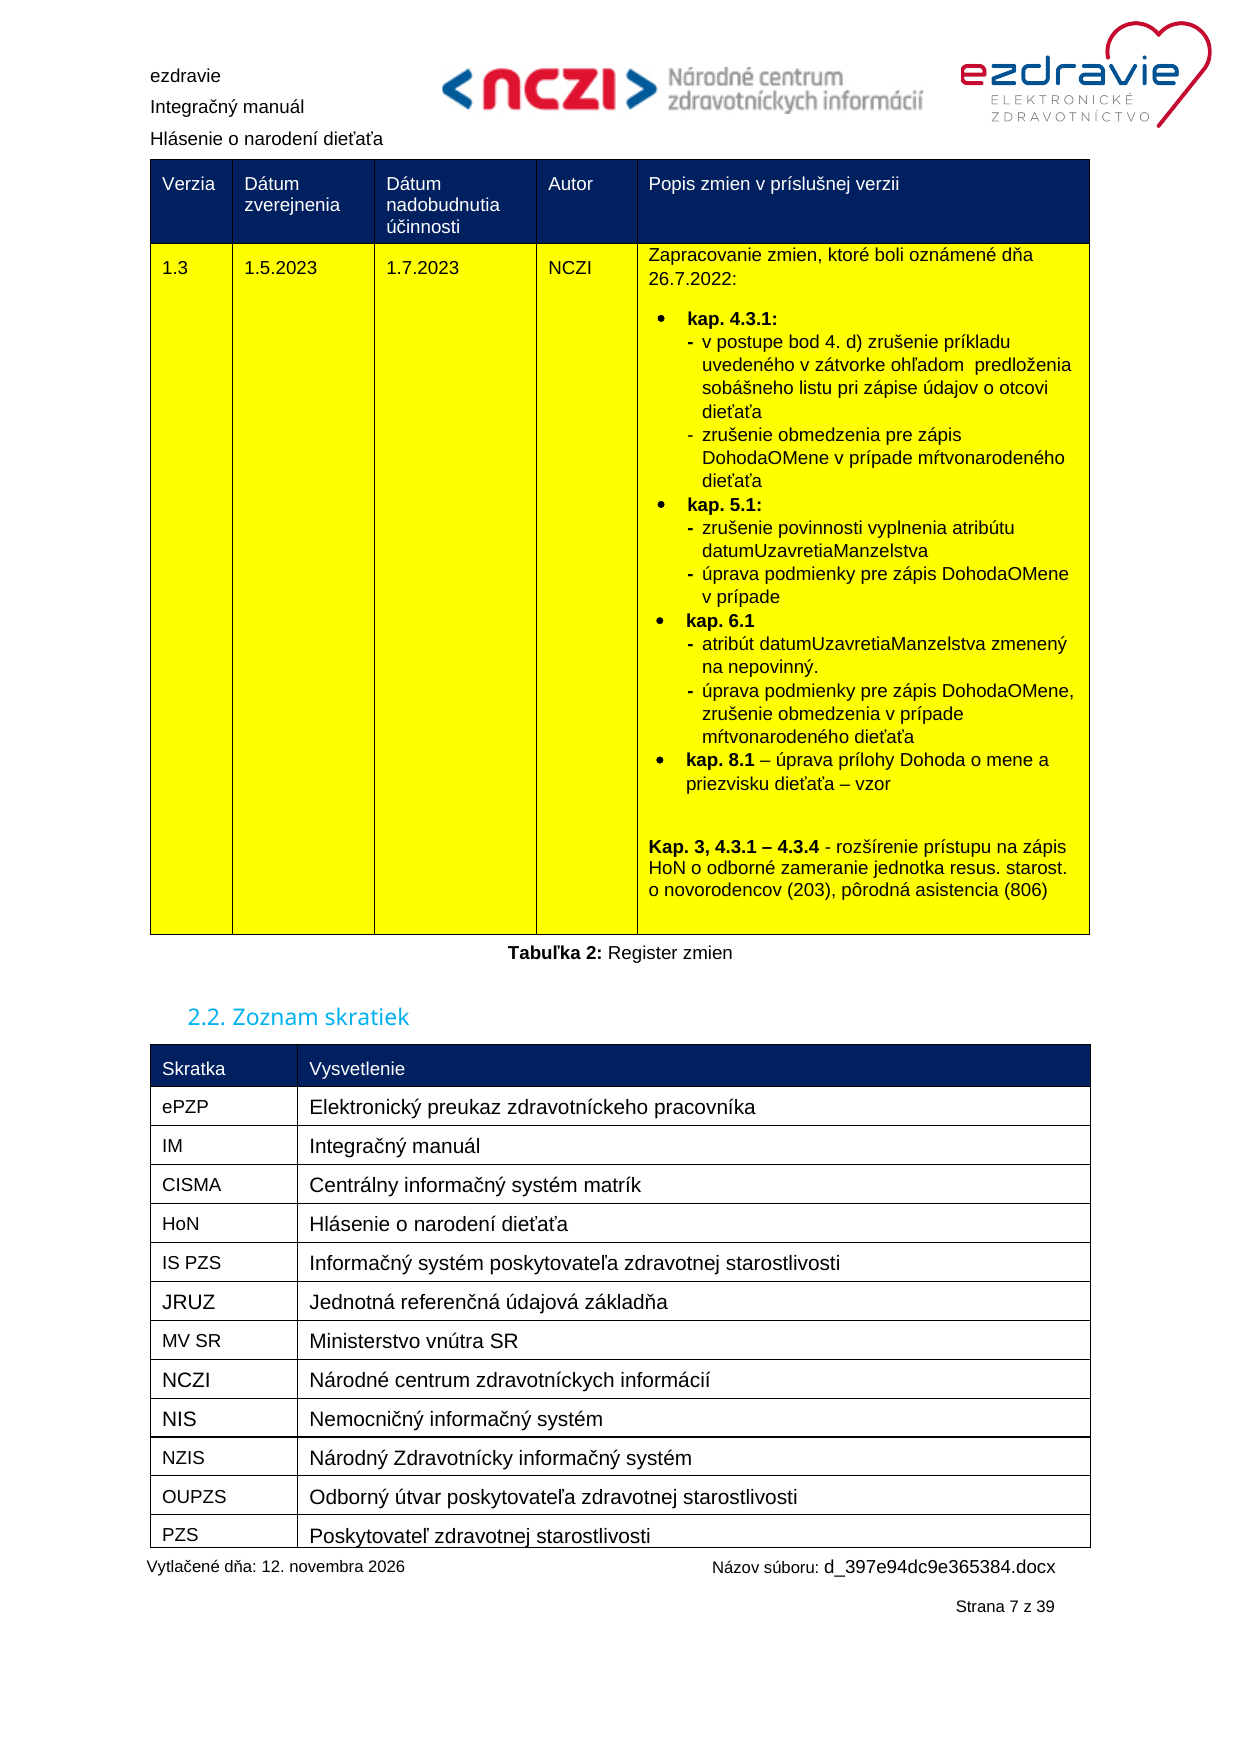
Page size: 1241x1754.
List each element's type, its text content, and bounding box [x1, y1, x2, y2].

table_cell Hlásenie o narodení dieťaťa [298, 1204, 1090, 1242]
table_cell Ministerstvo vnútra SR [298, 1321, 1090, 1358]
table_cell Elektronický preukaz zdravotníckeho pracovníka [298, 1087, 1090, 1125]
table_cell CISMA [151, 1165, 297, 1203]
table_cell JRUZ [151, 1282, 297, 1319]
table_header Dátum zverejnenia [233, 160, 374, 243]
table_cell 1.3 [151, 244, 232, 934]
table_header Dátum nadobudnutia účinnosti [375, 160, 536, 243]
table_cell IM [151, 1126, 297, 1164]
table_cell MV SR [151, 1321, 297, 1358]
table_cell NIS [151, 1399, 297, 1436]
table_cell Nemocničný informačný systém [298, 1399, 1090, 1436]
picture [442, 67, 924, 114]
table_cell Národné centrum zdravotníckych informácií [298, 1360, 1090, 1397]
table_cell NZIS [151, 1438, 297, 1475]
table_cell Zapracovanie zmien, ktoré boli oznámené dňa 26.7.2022: kap. 4.3.1: v postupe bod 4. d) zrušenie príkladu uvedeného v zátvorke ohľadom predloženia sobášneho listu pri zápise údajov o otcovi dieťaťa zrušenie obmedzenia pre zápis DohodaOMene v prípade mŕtvonarodeného dieťaťa kap. 5.1: zrušenie povinnosti vyplnenia atribútu datumUzavretiaManzelstva úprava podmienky pre zápis DohodaOMene v prípade kap. 6.1 atribút datumUzavretiaManzelstva zmenený na nepovinný. úprava podmienky pre zápis DohodaOMene, zrušenie obmedzenia v prípade mŕtvonarodeného dieťaťa kap. 8.1 – úprava prílohy Dohoda o mene a priezvisku dieťaťa – vzor Kap. 3, 4.3.1 – 4.3.4 - rozšírenie prístupu na zápis HoN o odborné zameranie jednotka resus. starost. o novorodencov (203), pôrodná asistencia (806) [638, 244, 1089, 934]
table_cell Jednotná referenčná údajová základňa [298, 1282, 1090, 1319]
table_cell NCZI [151, 1360, 297, 1397]
table_cell IS PZS [151, 1243, 297, 1281]
table_header Skratka [151, 1045, 297, 1086]
table_cell 1.7.2023 [375, 244, 536, 934]
table_cell Integračný manuál [298, 1126, 1090, 1164]
table_header Vysvetlenie [298, 1045, 1090, 1086]
table_header Popis zmien v príslušnej verzii [638, 160, 1089, 243]
subtitle Zoznam skratiek [187, 1001, 1090, 1032]
table_cell HoN [151, 1204, 297, 1242]
table_cell Národný Zdravotnícky informačný systém [298, 1438, 1090, 1475]
table_cell Informačný systém poskytovateľa zdravotnej starostlivosti [298, 1243, 1090, 1281]
table_cell 1.5.2023 [233, 244, 374, 934]
table_cell Odborný útvar poskytovateľa zdravotnej starostlivosti [298, 1476, 1090, 1514]
text Tabuľka 2: Register zmien [150, 942, 1090, 963]
table_cell NCZI [537, 244, 637, 934]
table_header Verzia [151, 160, 232, 243]
table_cell ePZP [151, 1087, 297, 1125]
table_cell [298, 1515, 1090, 1547]
table_cell PZS [151, 1515, 297, 1547]
table_cell Centrálny informačný systém matrík [298, 1165, 1090, 1203]
picture [961, 21, 1212, 128]
table_cell OUPZS [151, 1476, 297, 1514]
table_header Autor [537, 160, 637, 243]
